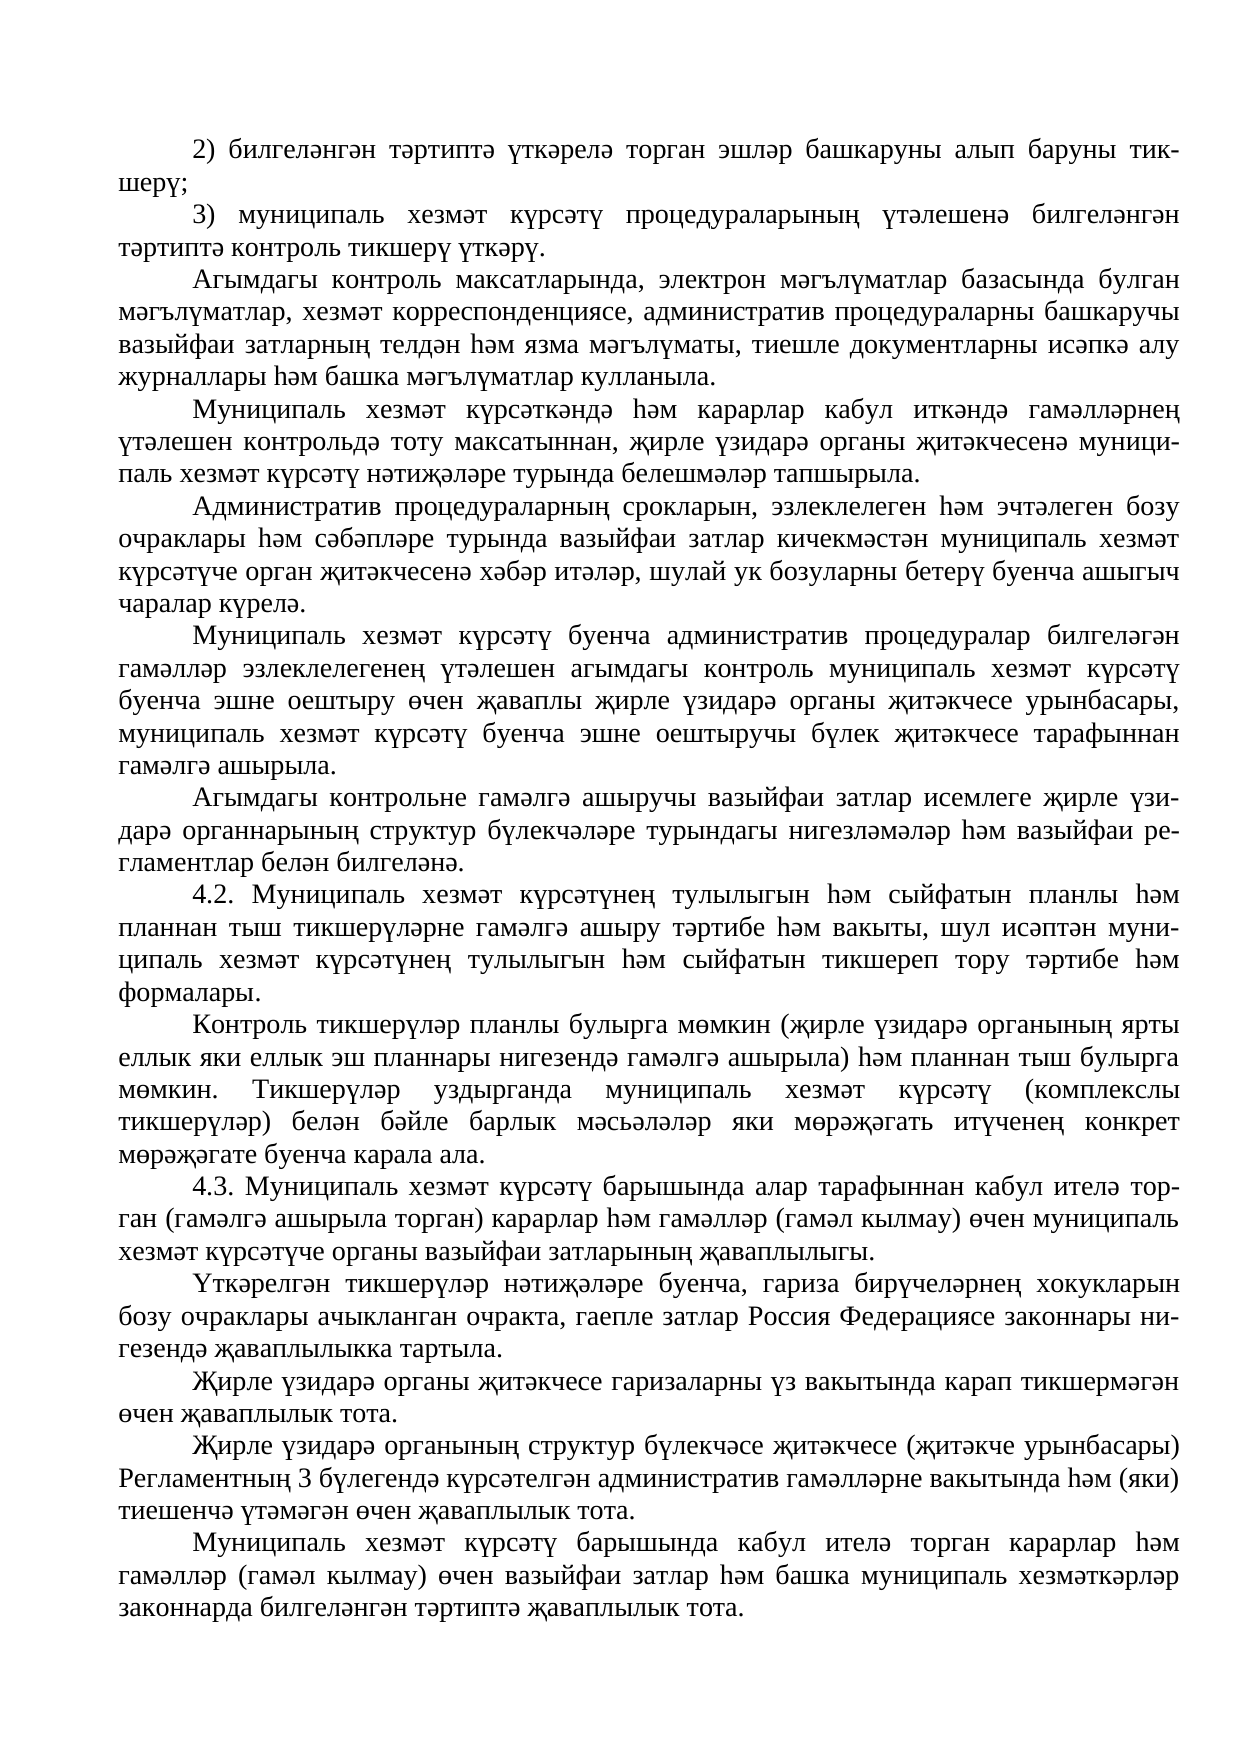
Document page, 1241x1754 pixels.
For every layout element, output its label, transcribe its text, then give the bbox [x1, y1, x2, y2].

text Үткәрелгән тикшерүләр нәтиҗәләре буенча, гариза бирүчеләрнең хокукларын бозу очраклары ачыкланган очракта, гаепле затлар Россия Федерациясе законнары ни-гезендә җаваплылыкка тартыла. [118, 1266, 1181, 1363]
text 2) билгеләнгән тәртиптә үткәрелә торган эшләр башкаруны алып баруны тик-шерү; [118, 132, 1181, 197]
text Муниципаль хезмәт күрсәтү барышында кабул ителә торган карарлар һәм гамәлләр (гамәл кылмау) өчен вазыйфаи затлар һәм башка муниципаль хезмәткәрләр законнарда билгеләнгән тәртиптә җаваплылык тота. [118, 1526, 1181, 1623]
text Контроль тикшерүләр планлы булырга мөмкин (җирле үзидарә органының ярты еллык яки еллык эш планнары нигезендә гамәлгә ашырыла) һәм планнан тыш булырга мөмкин. Тикшерүләр уздырганда муниципаль хезмәт күрсәтү (комплекслы тикшерүләр) белән бәйле барлык мәсьәләләр яки мөрәҗәгать итүченең конкрет мөрәҗәгате буенча карала ала. [118, 1007, 1181, 1169]
text Муниципаль хезмәт күрсәткәндә һәм карарлар кабул иткәндә гамәлләрнең үтәлешен контрольдә тоту максатыннан, җирле үзидарә органы җитәкчесенә муници-паль хезмәт күрсәтү нәтиҗәләре турында белешмәләр тапшырыла. [118, 392, 1181, 489]
text Административ процедураларның срокларын, эзлеклелеген һәм эчтәлеген бозу очраклары һәм сәбәпләре турында вазыйфаи затлар кичекмәстән муниципаль хезмәт күрсәтүче орган җитәкчесенә хәбәр итәләр, шулай ук бозуларны бетерү буенча ашыгыч чаралар күрелә. [118, 489, 1181, 618]
text Муниципаль хезмәт күрсәтү буенча административ процедуралар билгеләгән гамәлләр эзлеклелегенең үтәлешен агымдагы контроль муниципаль хезмәт күрсәтү буенча эшне оештыру өчен җаваплы җирле үзидарә органы җитәкчесе урынбасары, муниципаль хезмәт күрсәтү буенча эшне оештыручы бүлек җитәкчесе тарафыннан гамәлгә ашырыла. [118, 618, 1181, 780]
text Агымдагы контроль максатларында, электрон мәгълүматлар базасында булган мәгълүматлар, хезмәт корреспонденциясе, административ процедураларны башкаручы вазыйфаи затларның телдән һәм язма мәгълүматы, тиешле документларны исәпкә алу журналлары һәм башка мәгълүматлар кулланыла. [118, 262, 1181, 392]
text 4.2. Муниципаль хезмәт күрсәтүнең тулылыгын һәм сыйфатын планлы һәм планнан тыш тикшерүләрне гамәлгә ашыру тәртибе һәм вакыты, шул исәптән муни-ципаль хезмәт күрсәтүнең тулылыгын һәм сыйфатын тикшереп тору тәртибе һәм формалары. [118, 878, 1181, 1007]
text Агымдагы контрольне гамәлгә ашыручы вазыйфаи затлар исемлеге җирле үзи-дарә органнарының структур бүлекчәләре турындагы нигезләмәләр һәм вазыйфаи ре-гламентлар белән билгеләнә. [118, 780, 1181, 878]
text Җирле үзидарә органы җитәкчесе гаризаларны үз вакытында карап тикшермәгән өчен җаваплылык тота. [118, 1363, 1181, 1428]
text Җирле үзидарә органының структур бүлекчәсе җитәкчесе (җитәкче урынбасары) Регламентның 3 бүлегендә күрсәтелгән административ гамәлләрне вакытында һәм (яки) тиешенчә үтәмәгән өчен җаваплылык тота. [118, 1428, 1181, 1526]
text 4.3. Муниципаль хезмәт күрсәтү барышында алар тарафыннан кабул ителә тор-ган (гамәлгә ашырыла торган) карарлар һәм гамәлләр (гамәл кылмау) өчен муниципаль хезмәт күрсәтүче органы вазыйфаи затларының җаваплылыгы. [118, 1169, 1181, 1266]
text 3) муниципаль хезмәт күрсәтү процедураларының үтәлешенә билгеләнгән тәртиптә контроль тикшерү үткәрү. [118, 197, 1181, 262]
